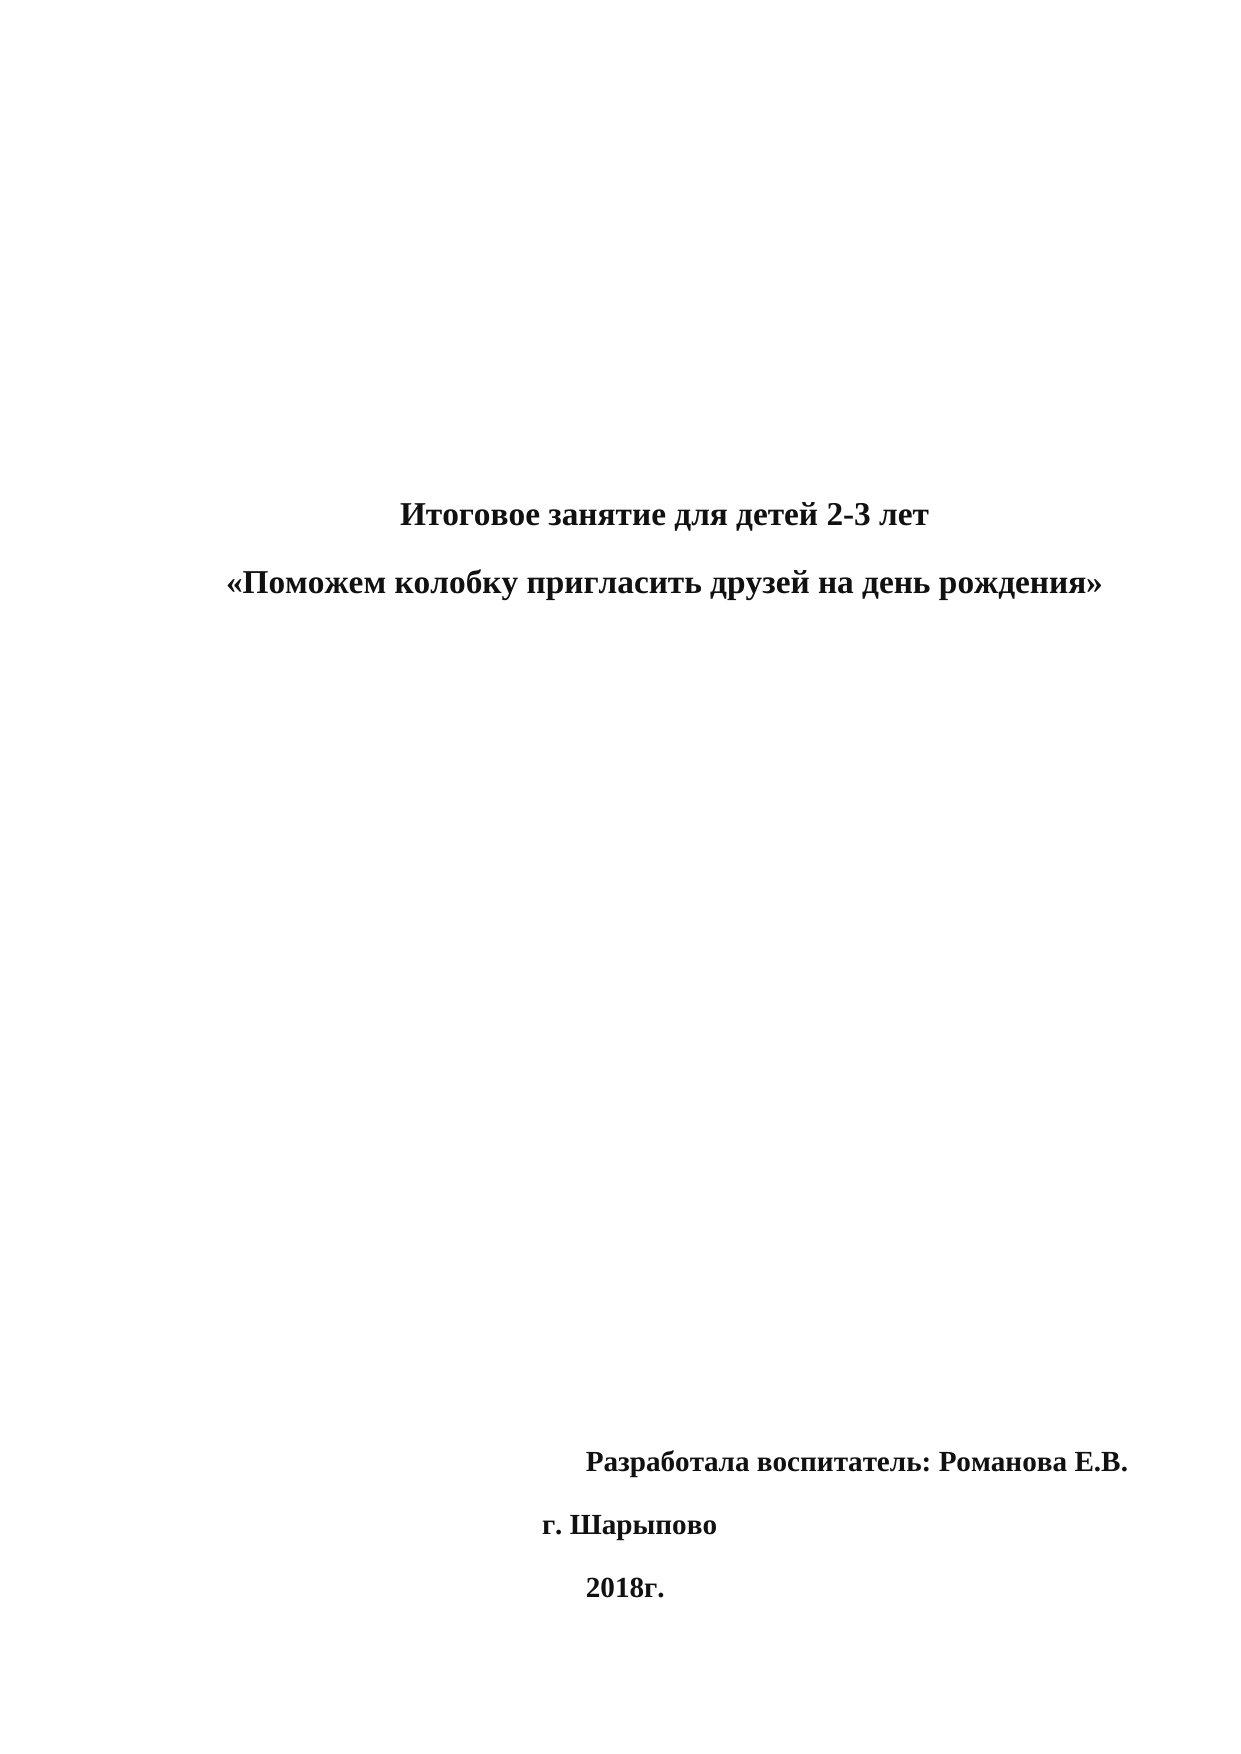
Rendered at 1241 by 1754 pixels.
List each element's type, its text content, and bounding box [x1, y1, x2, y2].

text г. Шарыпово [177, 1507, 1152, 1541]
text 2018г. [177, 1570, 1152, 1603]
text Разработала воспитатель: Романова Е.В. [177, 1444, 1152, 1478]
text «Поможем колобку пригласить друзей на день рождения» [177, 562, 1152, 600]
text Итоговое занятие для детей 2-3 лет [177, 494, 1152, 533]
